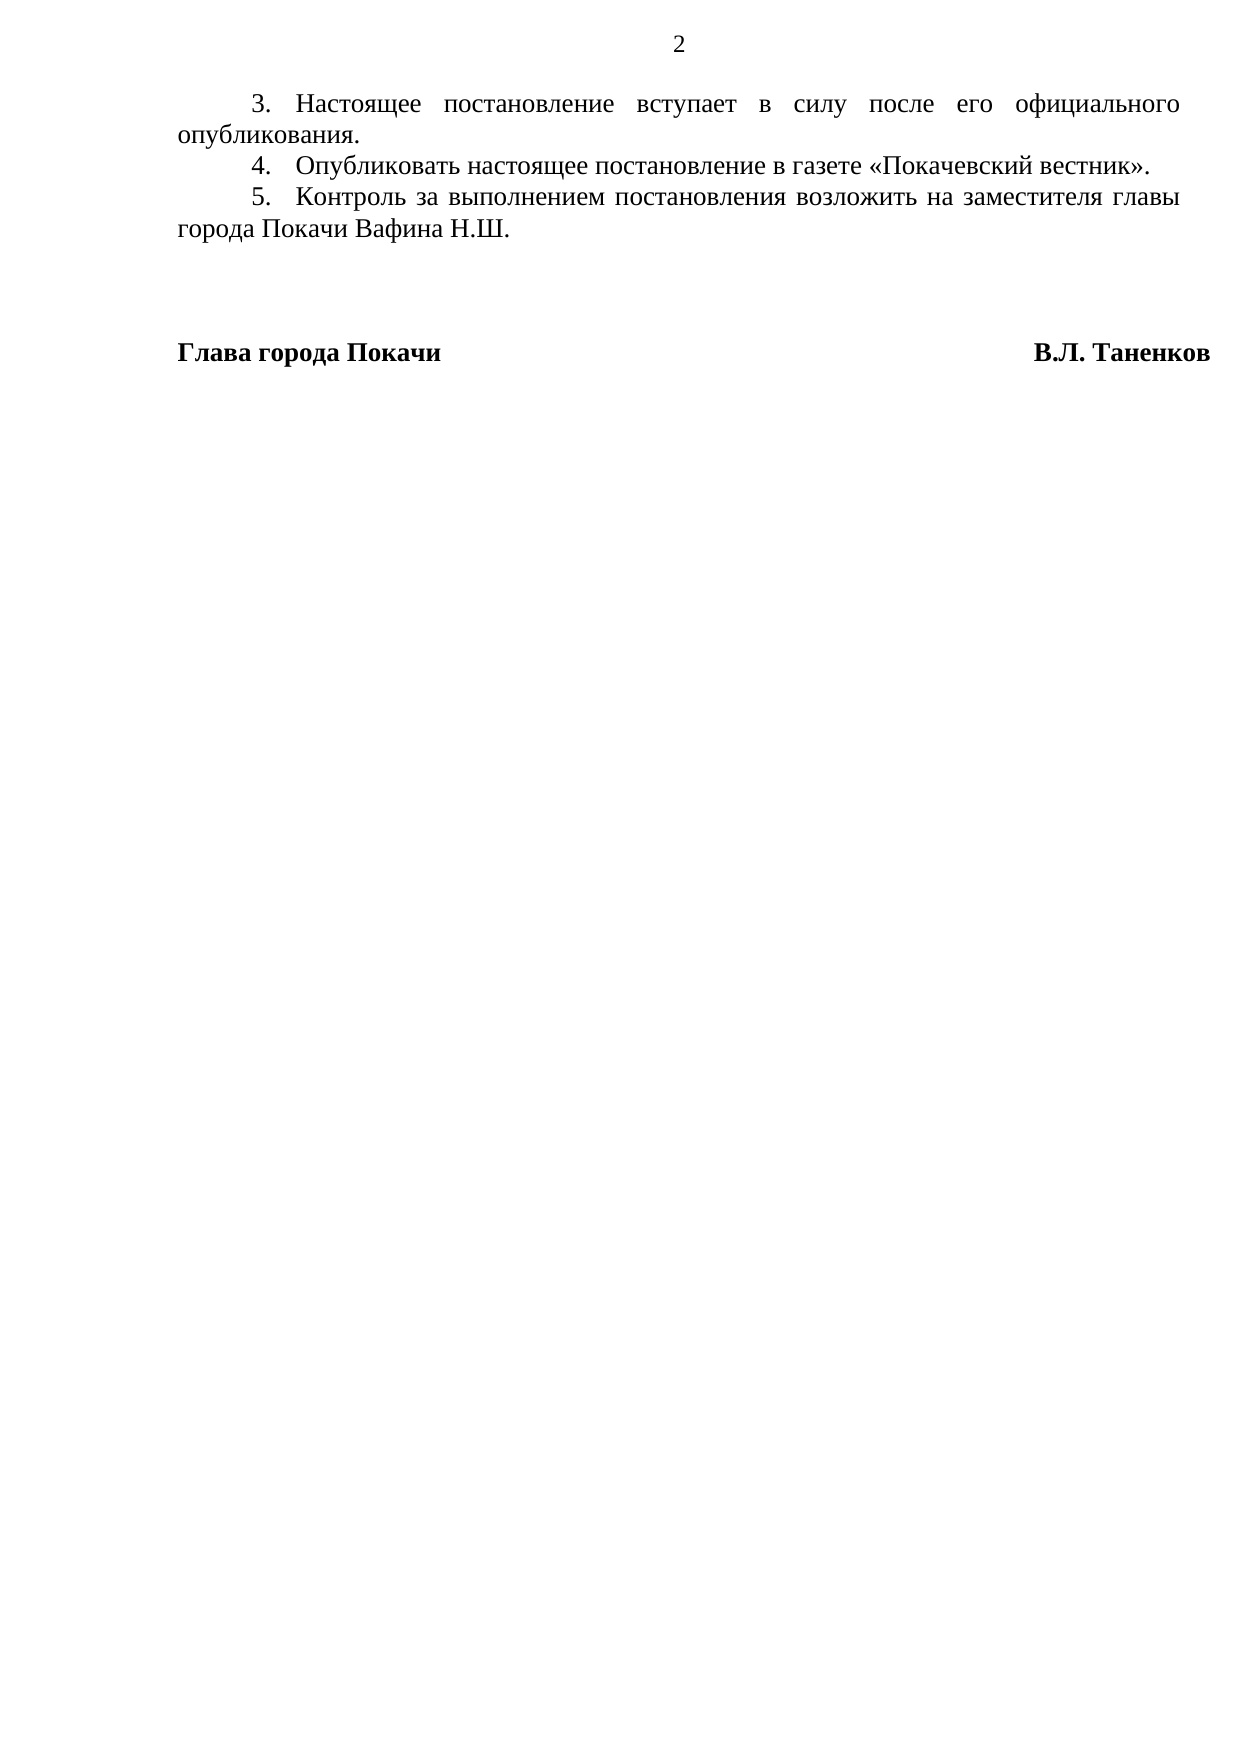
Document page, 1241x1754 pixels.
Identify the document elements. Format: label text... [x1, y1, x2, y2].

text 4. Опубликовать настоящее постановление в газете «Покачевский вестник». [177, 149, 1181, 181]
text Глава города Покачи В.Л. Таненков [177, 336, 1181, 367]
text 3. Настоящее постановление вступает в силу после его официального опубликования. [177, 87, 1181, 149]
text 5. Контроль за выполнением постановления возложить на заместителя главы города Покачи Вафина Н.Ш. [177, 181, 1181, 243]
